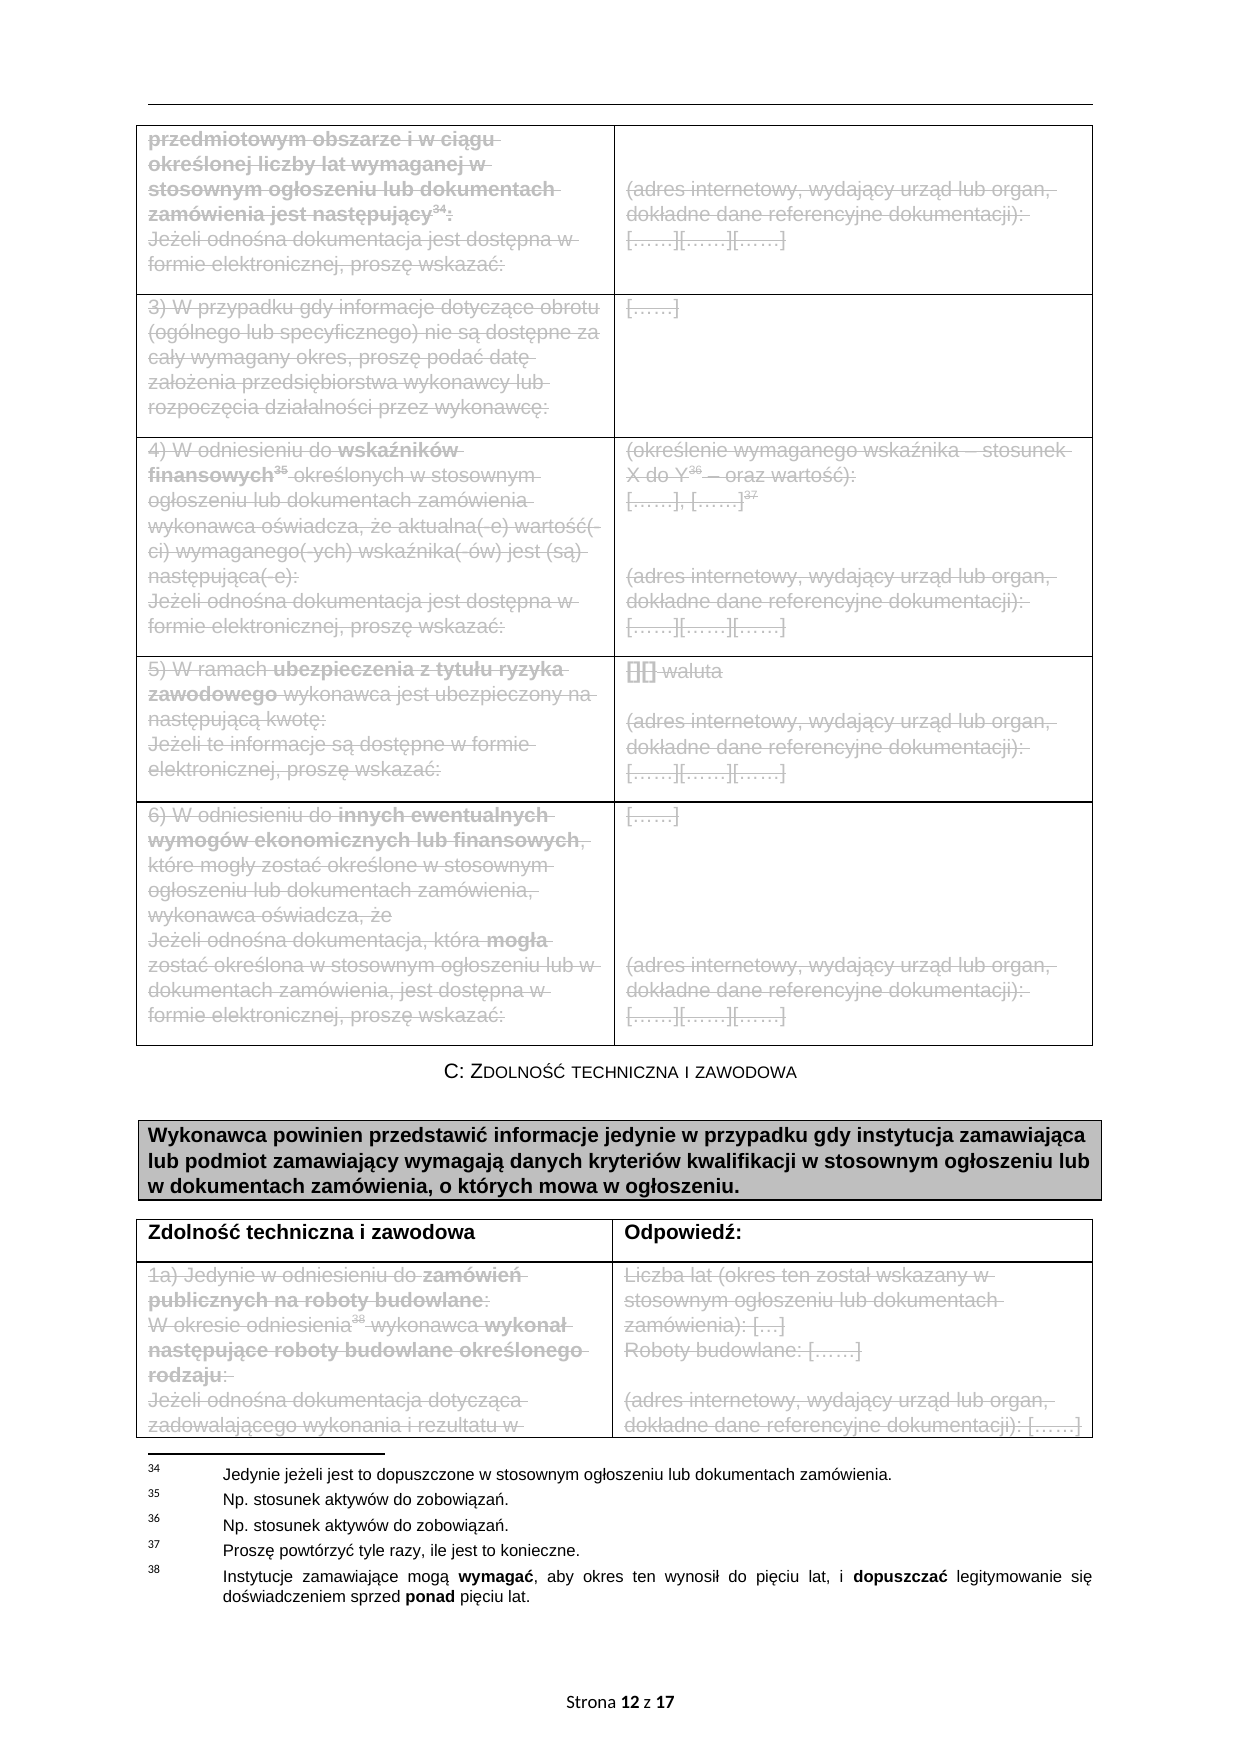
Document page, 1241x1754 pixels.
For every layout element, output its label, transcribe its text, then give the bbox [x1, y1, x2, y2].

table_cell 4) W odniesieniu do wskaźników finansowych określonych w stosownym ogłoszeniu lub dokumentach zamówienia wykonawca oświadcza, że aktualna(-e) wartość(-ci) wymaganego(-ych) wskaźnika(-ów) jest (są) następująca(-e): Jeżeli odnośna dokumentacja jest dostępna w formie elektronicznej, proszę wskazać: [137, 438, 614, 656]
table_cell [137, 1263, 612, 1437]
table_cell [613, 1263, 1092, 1437]
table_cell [615, 126, 1092, 294]
text Wykonawca powinien przedstawić informacje jedynie w przypadku gdy instytucja zamawiająca lub podmiot zamawiający wymagają danych kryteriów kwalifikacji w stosownym ogłoszeniu lub w dokumentach zamówienia, o których mowa w ogłoszeniu. [139, 1121, 1101, 1199]
table_cell [][] waluta (adres internetowy, wydający urząd lub organ, dokładne dane referencyjne dokumentacji): [……][……][……] [615, 657, 1092, 801]
table_cell [……] [615, 295, 1092, 437]
table_cell 3) W przypadku gdy informacje dotyczące obrotu (ogólnego lub specyficznego) nie są dostępne za cały wymagany okres, proszę podać datę założenia przedsiębiorstwa wykonawcy lub rozpoczęcia działalności przez wykonawcę: [137, 295, 614, 437]
table_cell [……] (adres internetowy, wydający urząd lub organ, dokładne dane referencyjne dokumentacji): [……][……][……] [615, 803, 1092, 1045]
table_header Zdolność techniczna i zawodowa [137, 1220, 612, 1261]
title C: Zdolność techniczna i zawodowa [148, 1059, 1093, 1083]
table_cell 5) W ramach ubezpieczenia z tytułu ryzyka zawodowego wykonawca jest ubezpieczony na następującą kwotę: Jeżeli te informacje są dostępne w formie elektronicznej, proszę wskazać: [137, 657, 614, 801]
table_header Odpowiedź: [613, 1220, 1092, 1261]
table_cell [137, 126, 614, 294]
table_cell 6) W odniesieniu do innych ewentualnych wymogów ekonomicznych lub finansowych, które mogły zostać określone w stosownym ogłoszeniu lub dokumentach zamówienia, wykonawca oświadcza, że Jeżeli odnośna dokumentacja, która mogła zostać określona w stosownym ogłoszeniu lub w dokumentach zamówienia, jest dostępna w formie elektronicznej, proszę wskazać: [137, 803, 614, 1045]
table_cell (określenie wymaganego wskaźnika – stosunek X do Y – oraz wartość): [……], [……] (adres internetowy, wydający urząd lub organ, dokładne dane referencyjne dokumentacji): [……][……][……] [615, 438, 1092, 656]
